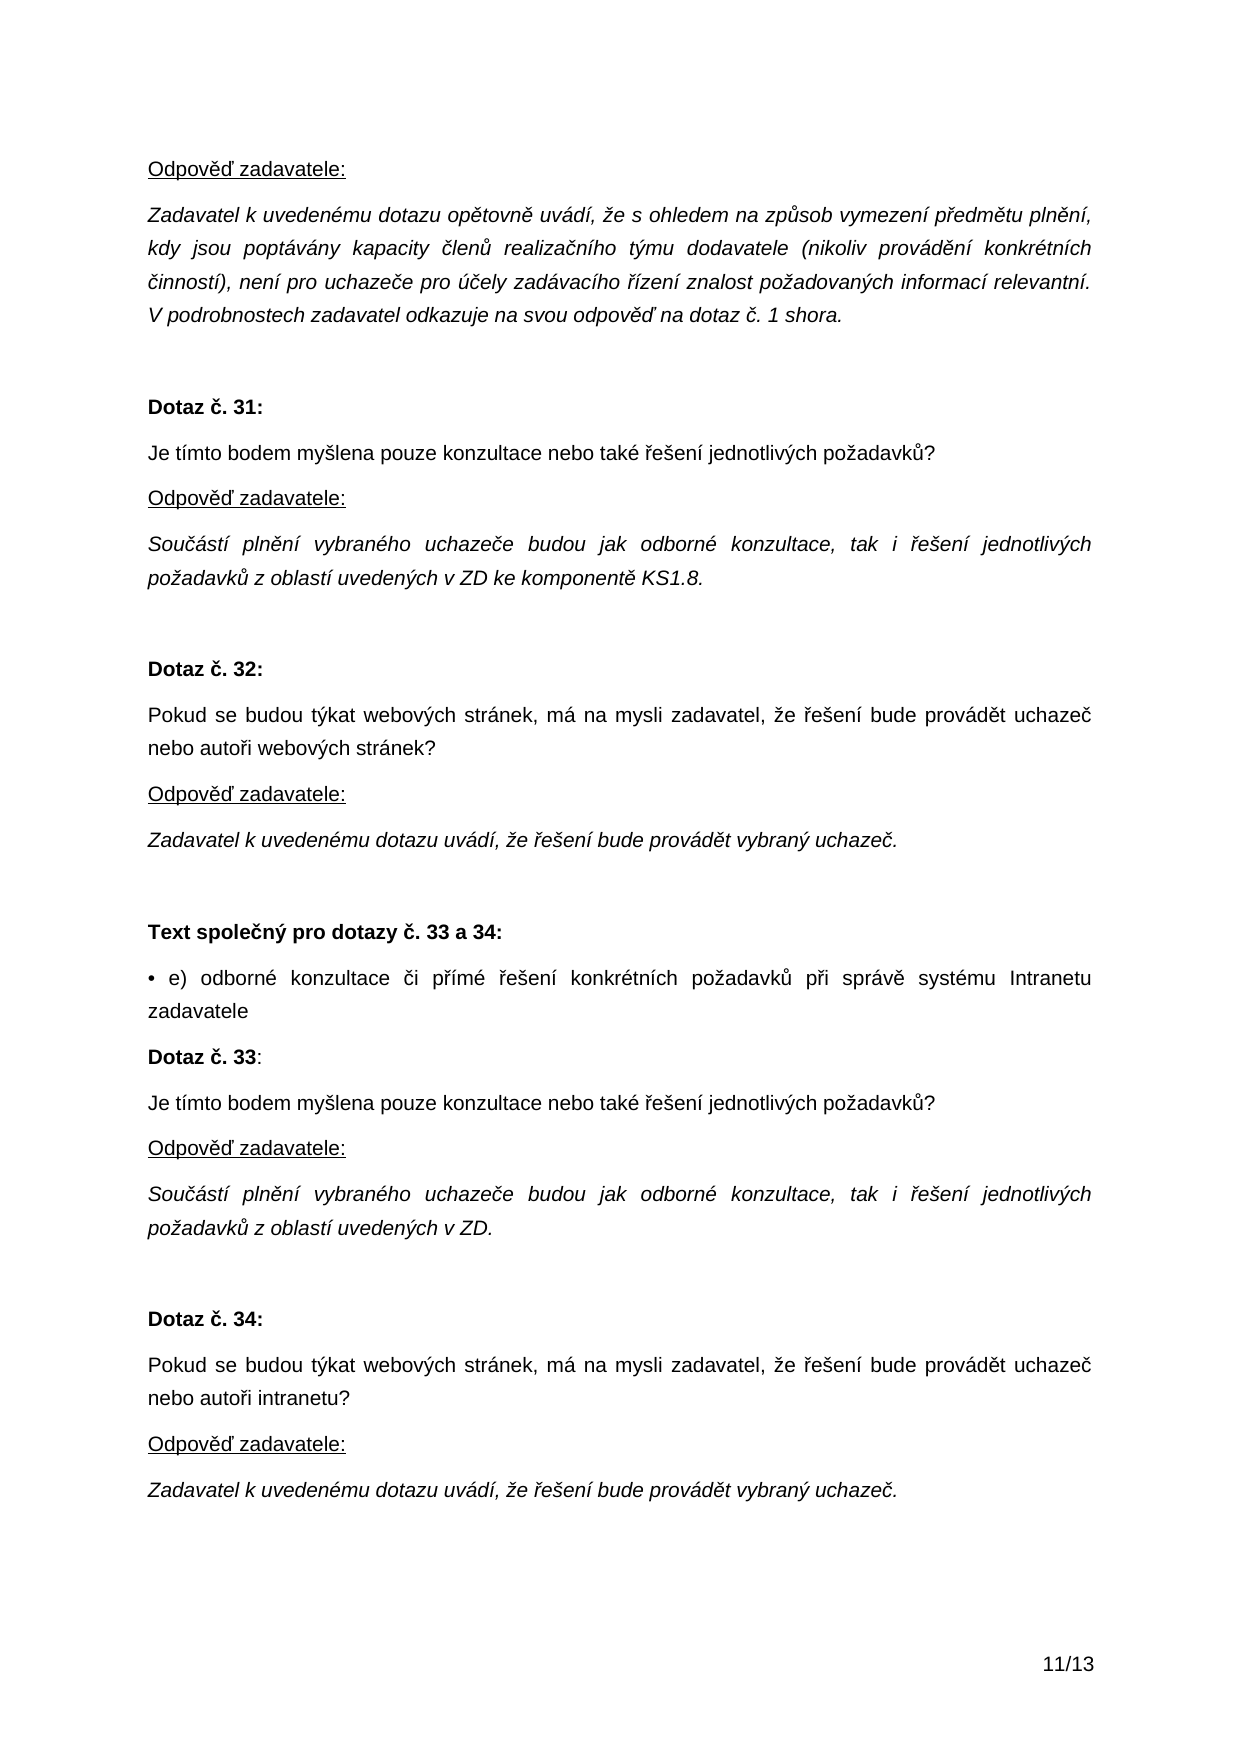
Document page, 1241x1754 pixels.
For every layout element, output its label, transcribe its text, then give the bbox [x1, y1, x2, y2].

text Dotaz č. 34: [148, 1298, 1093, 1331]
text Součástí plnění vybraného uchazeče budou jak odborné konzultace, tak i řešení jednotlivých požadavků z oblastí uvedených v ZD ke komponentě KS1.8. [148, 523, 1093, 589]
text Pokud se budou týkat webových stránek, má na mysli zadavatel, že řešení bude provádět uchazeč nebo autoři webových stránek? [148, 693, 1093, 760]
text Dotaz č. 31: [148, 385, 1093, 418]
text Odpověď zadavatele: [148, 773, 1093, 806]
text • e) odborné konzultace či přímé řešení konkrétních požadavků při správě systému Intranetu zadavatele [148, 956, 1093, 1023]
text Odpověď zadavatele: [148, 477, 1093, 510]
text Text společný pro dotazy č. 33 a 34: [148, 910, 1093, 943]
text Je tímto bodem myšlena pouze konzultace nebo také řešení jednotlivých požadavků? [148, 431, 1093, 464]
text Odpověď zadavatele: [148, 1127, 1093, 1160]
text Odpověď zadavatele: [148, 1423, 1093, 1456]
text Odpověď zadavatele: [148, 148, 1093, 181]
text Je tímto bodem myšlena pouze konzultace nebo také řešení jednotlivých požadavků? [148, 1081, 1093, 1114]
text Součástí plnění vybraného uchazeče budou jak odborné konzultace, tak i řešení jednotlivých požadavků z oblastí uvedených v ZD. [148, 1173, 1093, 1239]
text Dotaz č. 33: [148, 1035, 1093, 1068]
text Zadavatel k uvedenému dotazu uvádí, že řešení bude provádět vybraný uchazeč. [148, 1468, 1093, 1502]
text Zadavatel k uvedenému dotazu opětovně uvádí, že s ohledem na způsob vymezení předmětu plnění, kdy jsou poptávány kapacity členů realizačního týmu dodavatele (nikoliv provádění konkrétních činností), není pro uchazeče pro účely zadávacího řízení znalost požadovaných informací relevantní. V podrobnostech zadavatel odkazuje na svou odpověď na dotaz č. 1 shora. [148, 193, 1093, 327]
text Dotaz č. 32: [148, 648, 1093, 681]
text Pokud se budou týkat webových stránek, má na mysli zadavatel, že řešení bude provádět uchazeč nebo autoři intranetu? [148, 1343, 1093, 1410]
text Zadavatel k uvedenému dotazu uvádí, že řešení bude provádět vybraný uchazeč. [148, 818, 1093, 852]
